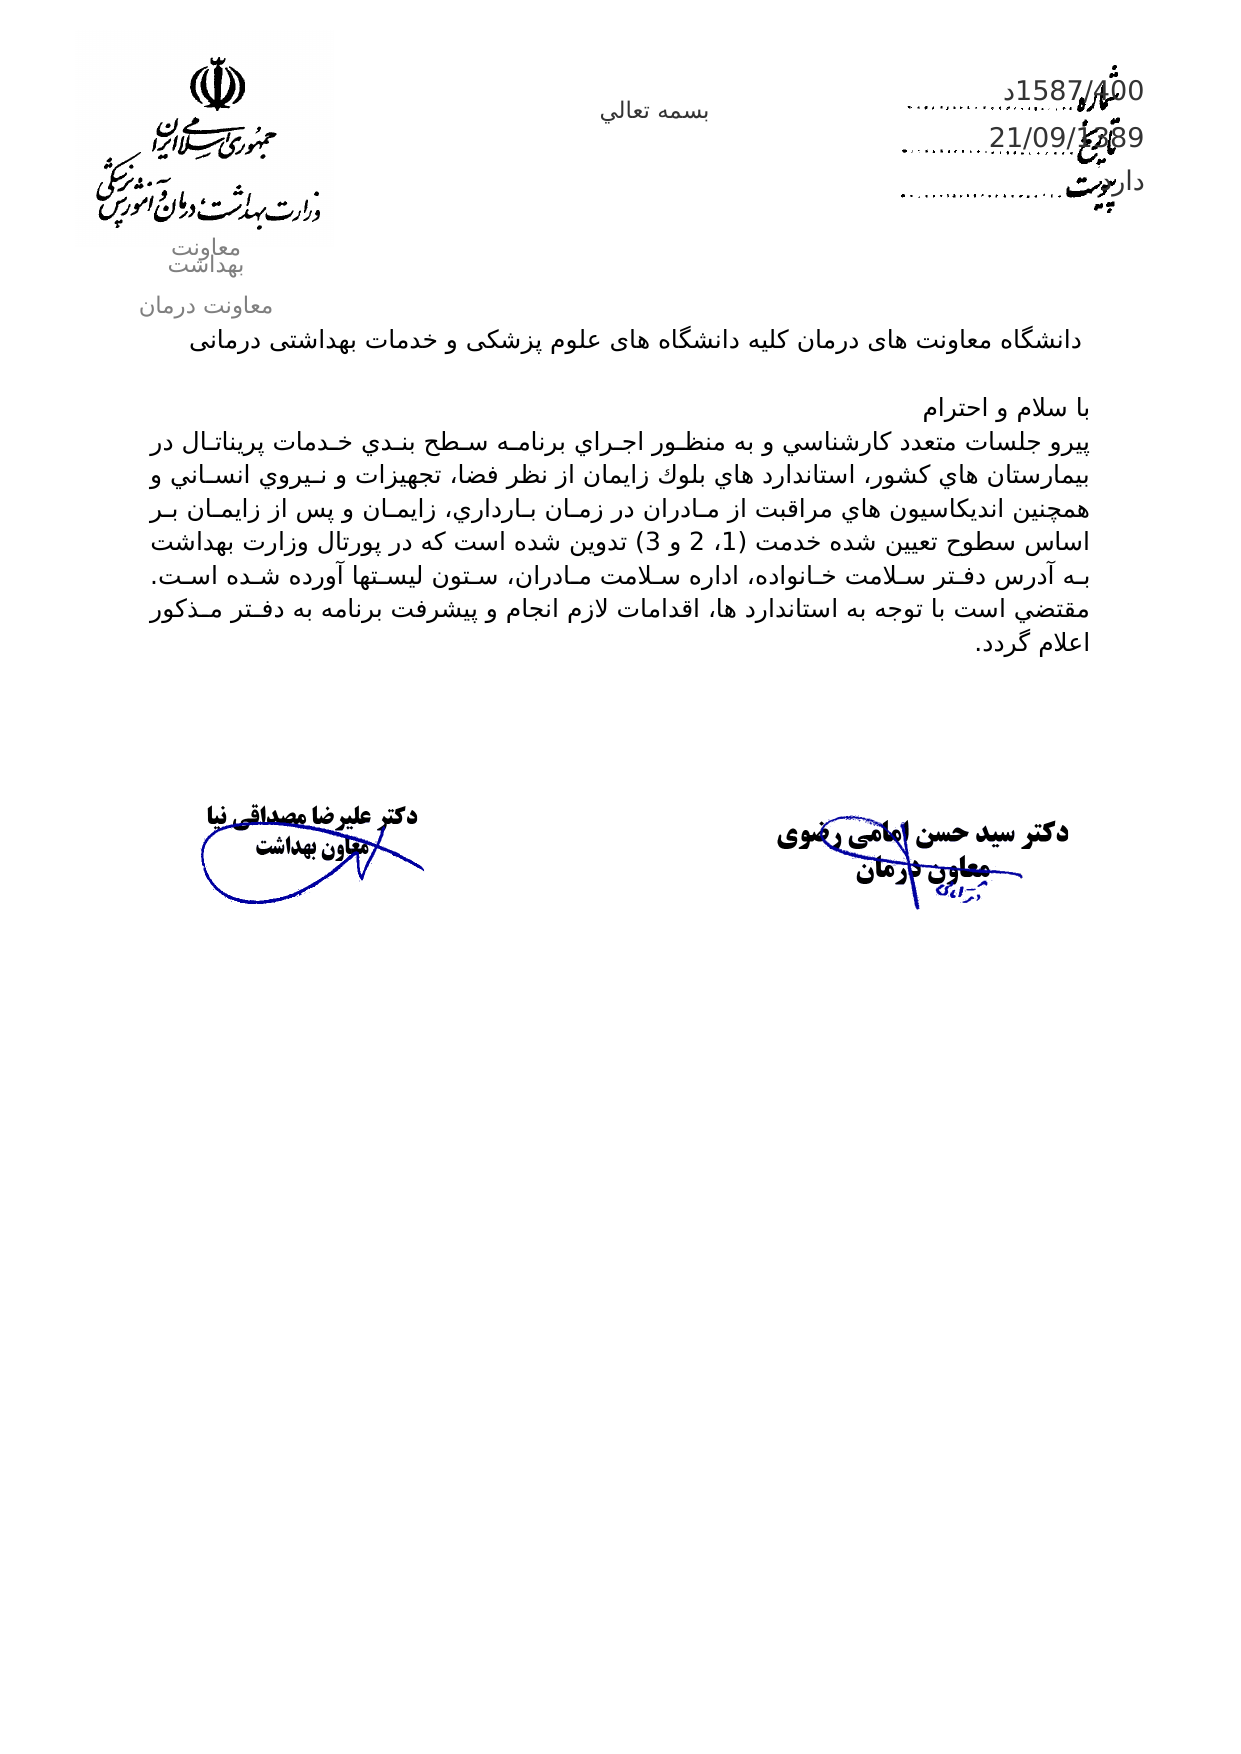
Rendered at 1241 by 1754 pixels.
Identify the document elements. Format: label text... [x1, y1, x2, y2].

text پيرو جلسات متعدد كارشناسي و به منظور اجراي برنامه سطح بندي خدمات پريناتال در بيمارستان هاي كشور، استاندارد هاي بلوك زايمان از نظر فضا، تجهيزات و نيروي انساني و همچنين انديكاسيون هاي مراقبت از مادران در زمان بارداري، زايمان و پس از زايمان بر اساس سطوح تعيين شده خدمت (1، 2 و 3) تدوين شده است كه در پورتال وزارت بهداشت به آدرس دفتر سلامت خانواده، اداره سلامت مادران، ستون ليستها آورده شده است. مقتضي است با توجه به استاندارد ها، اقدامات لازم انجام و پيشرفت برنامه به دفتر مذكور اعلام گردد. [150, 427, 1090, 657]
picture [777, 815, 1069, 910]
text دانشگاه معاونت های درمان کلیه دانشگاه های علوم پزشکی و خدمات بهداشتی درمانی [150, 325, 1090, 354]
text با سلام و احترام [150, 393, 1090, 423]
picture [200, 804, 425, 904]
